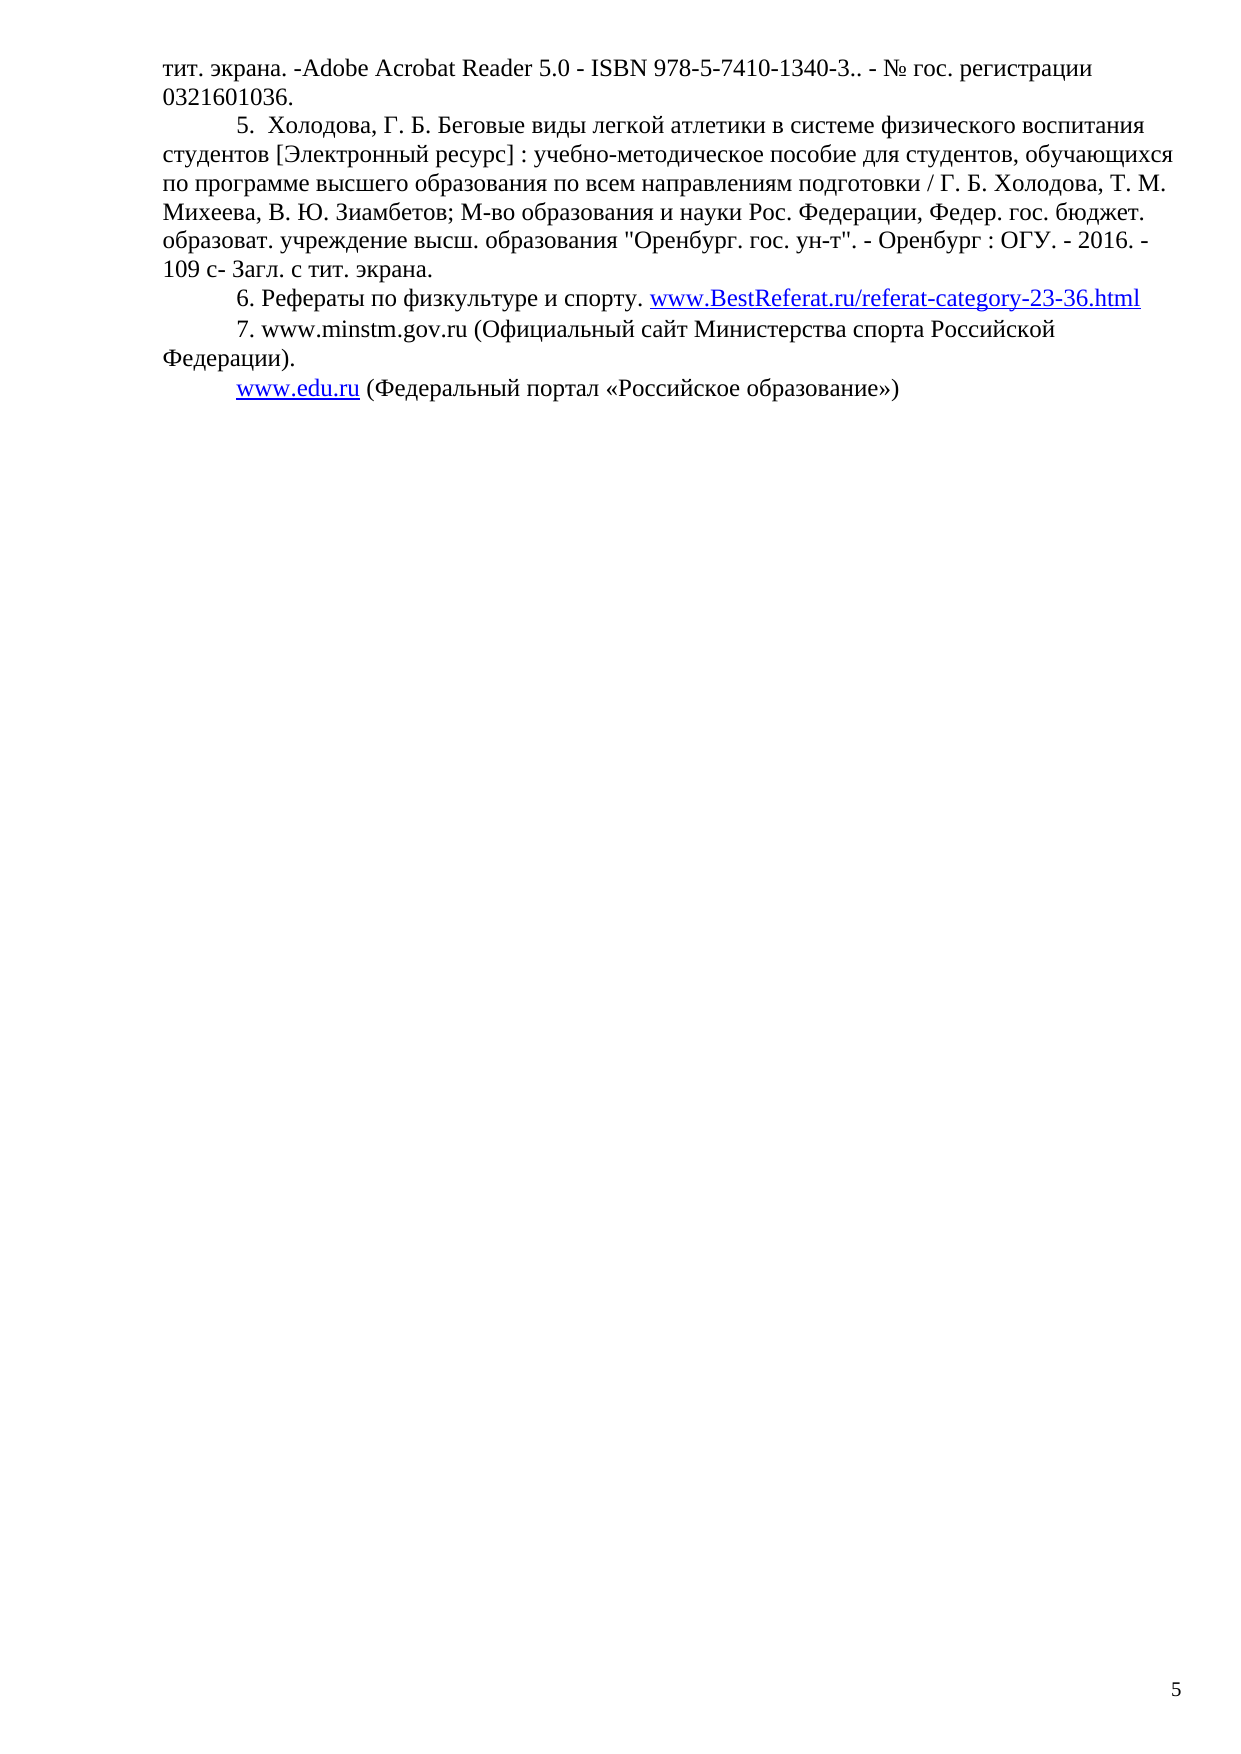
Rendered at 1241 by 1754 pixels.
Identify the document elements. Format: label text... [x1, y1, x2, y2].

text 6. Рефераты по физкультуре и спорту. www.BestReferat.ru/referat-category-23-36.html [162, 283, 1181, 312]
text 5. Холодова, Г. Б. Беговые виды легкой атлетики в системе физического воспитания студентов [Электронный ресурс] : учебно-методическое пособие для студентов, обучающихся по программе высшего образования по всем направлениям подготовки / Г. Б. Холодова, Т. М. Михеева, В. Ю. Зиамбетов; М-во образования и науки Рос. Федерации, Федер. гос. бюджет. образоват. учреждение высш. образования "Оренбург. гос. ун-т". - Оренбург : ОГУ. - 2016. - 109 с- Загл. с тит. экрана. [162, 111, 1181, 283]
text 7. www.minstm.gov.ru (Официальный сайт Министерства спорта Российской Федерации). [162, 314, 1181, 371]
text www.edu.ru (Федеральный портал «Российское образование») [162, 373, 1181, 402]
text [162, 53, 1181, 111]
